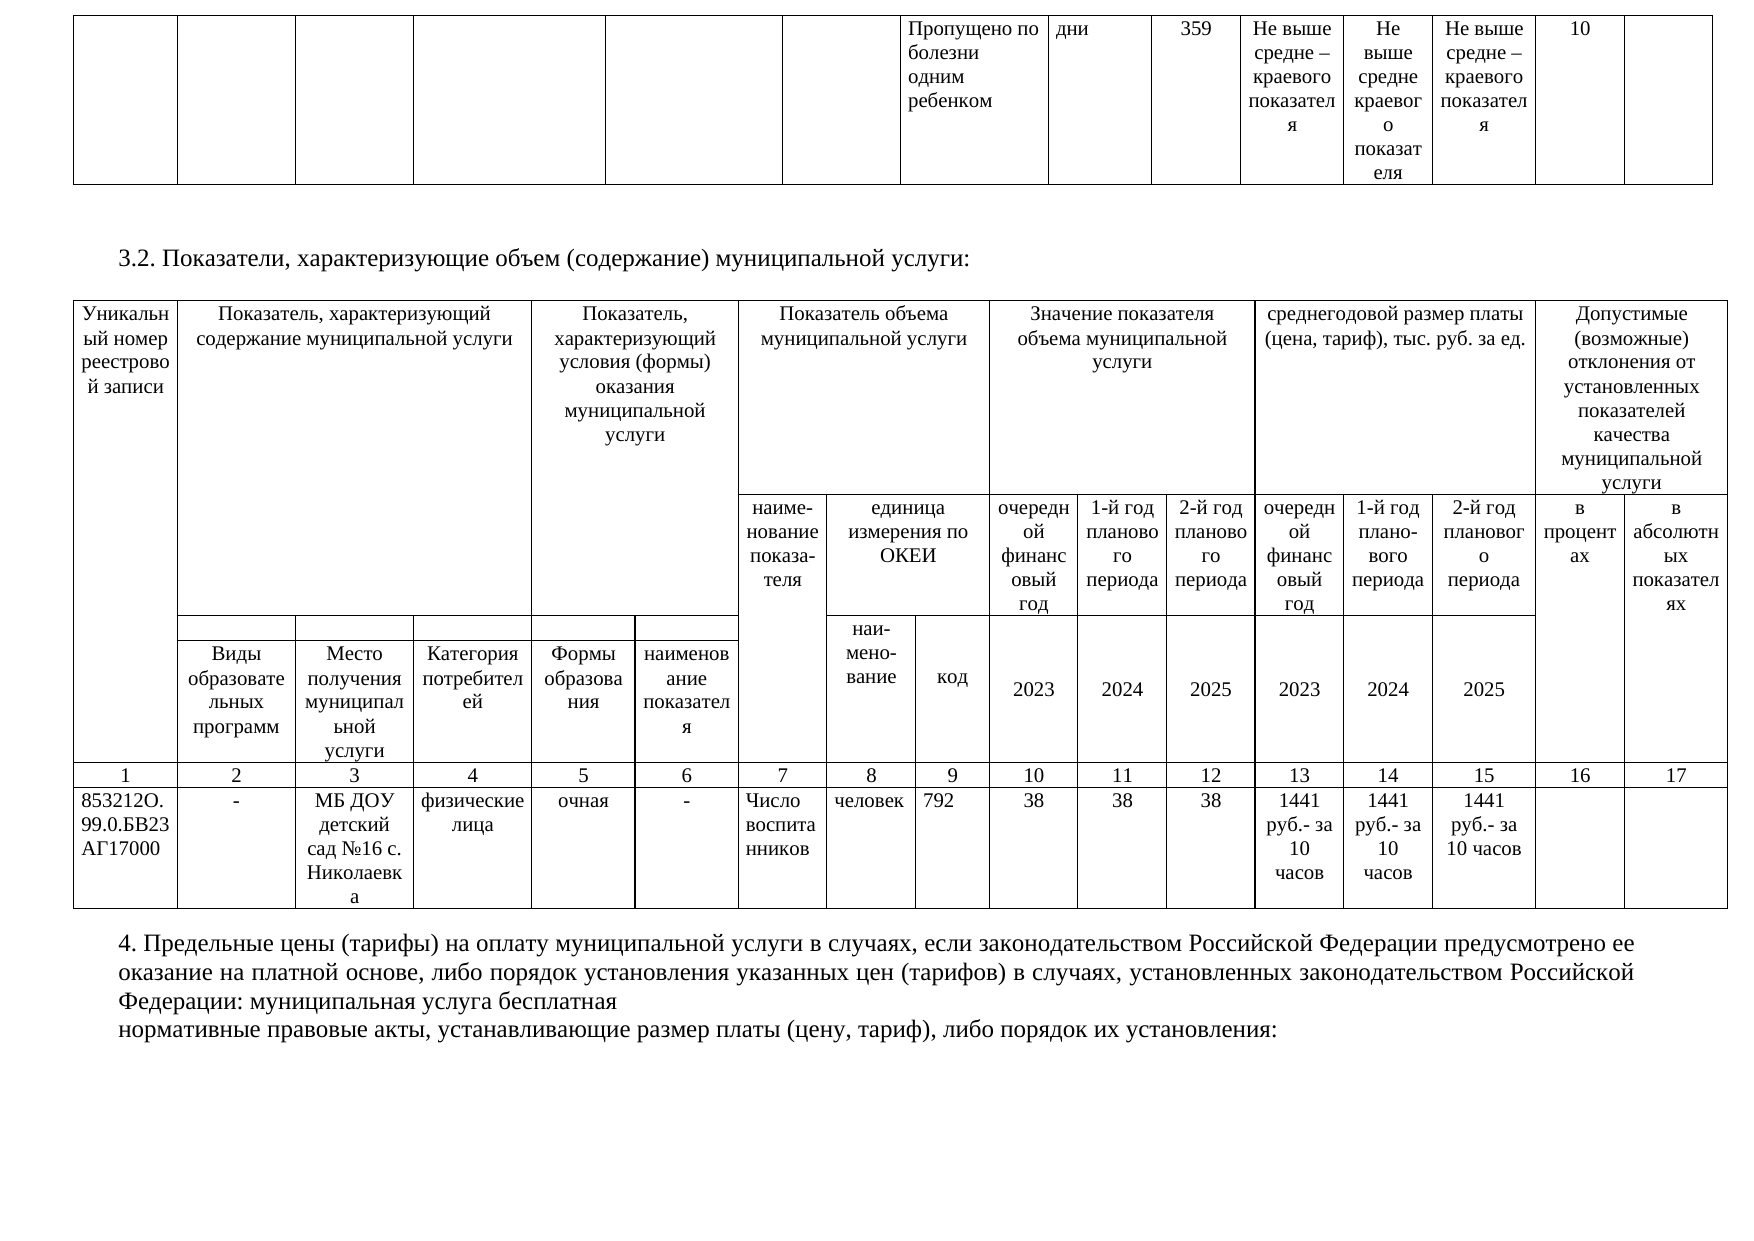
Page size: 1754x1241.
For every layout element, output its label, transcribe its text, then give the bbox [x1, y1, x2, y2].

table_cell наиме-нование показа-теля [739, 495, 826, 762]
table_cell очередной финансовый год [990, 495, 1077, 615]
table_header Значение показателя объема муниципальной услуги [990, 301, 1254, 494]
table_cell 2025 [1433, 616, 1535, 762]
table_cell Формы образования [532, 641, 634, 762]
table_cell [414, 616, 531, 640]
table_cell 2 [178, 763, 295, 787]
table_cell 15 [1433, 763, 1535, 787]
table_cell Пропущено по болезни одним ребенком [901, 16, 1048, 184]
table_cell 1441 руб.- за 10 часов [1433, 788, 1535, 908]
table_cell 853212О.99.0.БВ23АГ17000 [74, 788, 177, 908]
table_header Уникальный номер реестровой записи [74, 301, 177, 762]
table_cell Число воспитанников [739, 788, 826, 908]
table_cell 4 [414, 763, 531, 787]
table_cell 2-й год планового периода [1167, 495, 1254, 615]
table_cell 16 [1536, 763, 1624, 787]
table_cell 17 [1625, 763, 1727, 787]
table_cell в абсолютных показателях [1625, 495, 1727, 762]
text 4. Предельные цены (тарифы) на оплату муниципальной услуги в случаях, если законодательством Российской Федерации предусмотрено ее оказание на платной основе, либо порядок установления указанных цен (тарифов) в случаях, установленных законодательством Российской Федерации: муниципальная услуга бесплатная [118, 928, 1636, 1014]
table_cell [1625, 788, 1727, 908]
table_cell в процентах [1536, 495, 1624, 762]
table_cell 2-й год планового периода [1433, 495, 1535, 615]
table_cell 359 [1152, 16, 1240, 184]
table_cell 5 [532, 763, 634, 787]
table_cell 8 [827, 763, 915, 787]
table_cell 38 [1078, 788, 1166, 908]
table_header Допустимые (возможные) отклонения от установленных показателей качества муниципальной услуги [1536, 301, 1727, 494]
table_cell дни [1049, 16, 1151, 184]
text 3.2. Показатели, характеризующие объем (содержание) муниципальной услуги: [118, 243, 1636, 272]
table_cell очередной финансовый год [1256, 495, 1343, 615]
table_cell [532, 616, 634, 640]
table_cell единица измерения по ОКЕИ [827, 495, 989, 615]
table_cell 1441 руб.- за 10 часов [1256, 788, 1343, 908]
table_cell 2023 [990, 616, 1077, 762]
table_cell [1625, 16, 1712, 184]
table_cell 38 [990, 788, 1077, 908]
table_cell 9 [916, 763, 989, 787]
table_cell 1-й год планового периода [1078, 495, 1166, 615]
table_cell физические лица [414, 788, 531, 908]
table_cell 1-й год плано-вого периода [1344, 495, 1432, 615]
table_cell 792 [916, 788, 989, 908]
table_cell 14 [1344, 763, 1432, 787]
table_cell Не выше средне –краевого показателя [1241, 16, 1343, 184]
table_cell 38 [1167, 788, 1254, 908]
table_cell [636, 616, 738, 640]
table_cell - [178, 788, 295, 908]
table_cell наи-мено-вание [827, 616, 915, 762]
table_cell 2023 [1256, 616, 1343, 762]
table_cell человек [827, 788, 915, 908]
table_cell Категория потребителей [414, 641, 531, 762]
table_cell код [916, 616, 989, 762]
table_cell [1536, 788, 1624, 908]
table_cell 7 [739, 763, 826, 787]
table_cell 10 [1536, 16, 1624, 184]
table_header Показатель объема муниципальной услуги [739, 301, 989, 494]
table_cell Виды образовательных программ [178, 641, 295, 762]
table_cell 2024 [1078, 616, 1166, 762]
table_cell очная [532, 788, 634, 908]
table_cell 1441 руб.- за 10 часов [1344, 788, 1432, 908]
table_cell 6 [636, 763, 738, 787]
table_cell [178, 616, 295, 640]
table_cell 12 [1167, 763, 1254, 787]
table_cell 10 [990, 763, 1077, 787]
table_cell 3 [296, 763, 413, 787]
table_header Показатель, характеризующий содержание муниципальной услуги [178, 301, 531, 615]
table_cell 2024 [1344, 616, 1432, 762]
table_cell Место получения муниципальной услуги [296, 641, 413, 762]
text нормативные правовые акты, устанавливающие размер платы (цену, тариф), либо порядок их установления: [118, 1014, 1636, 1043]
table_cell наименование показателя [636, 641, 738, 762]
table_cell Не выше средне краевого показателя [1344, 16, 1432, 184]
table_cell МБ ДОУ детский сад №16 с. Николаевка [296, 788, 413, 908]
table_cell [296, 616, 413, 640]
table_cell 13 [1256, 763, 1343, 787]
table_cell Не выше средне –краевого показателя [1433, 16, 1535, 184]
table_cell 11 [1078, 763, 1166, 787]
table_cell 2025 [1167, 616, 1254, 762]
table_cell 1 [74, 763, 177, 787]
table_cell - [636, 788, 738, 908]
table_header Показатель, характеризующий условия (формы) оказания муниципальной услуги [532, 301, 738, 615]
table_header среднегодовой размер платы (цена, тариф), тыс. руб. за ед. [1256, 301, 1535, 494]
